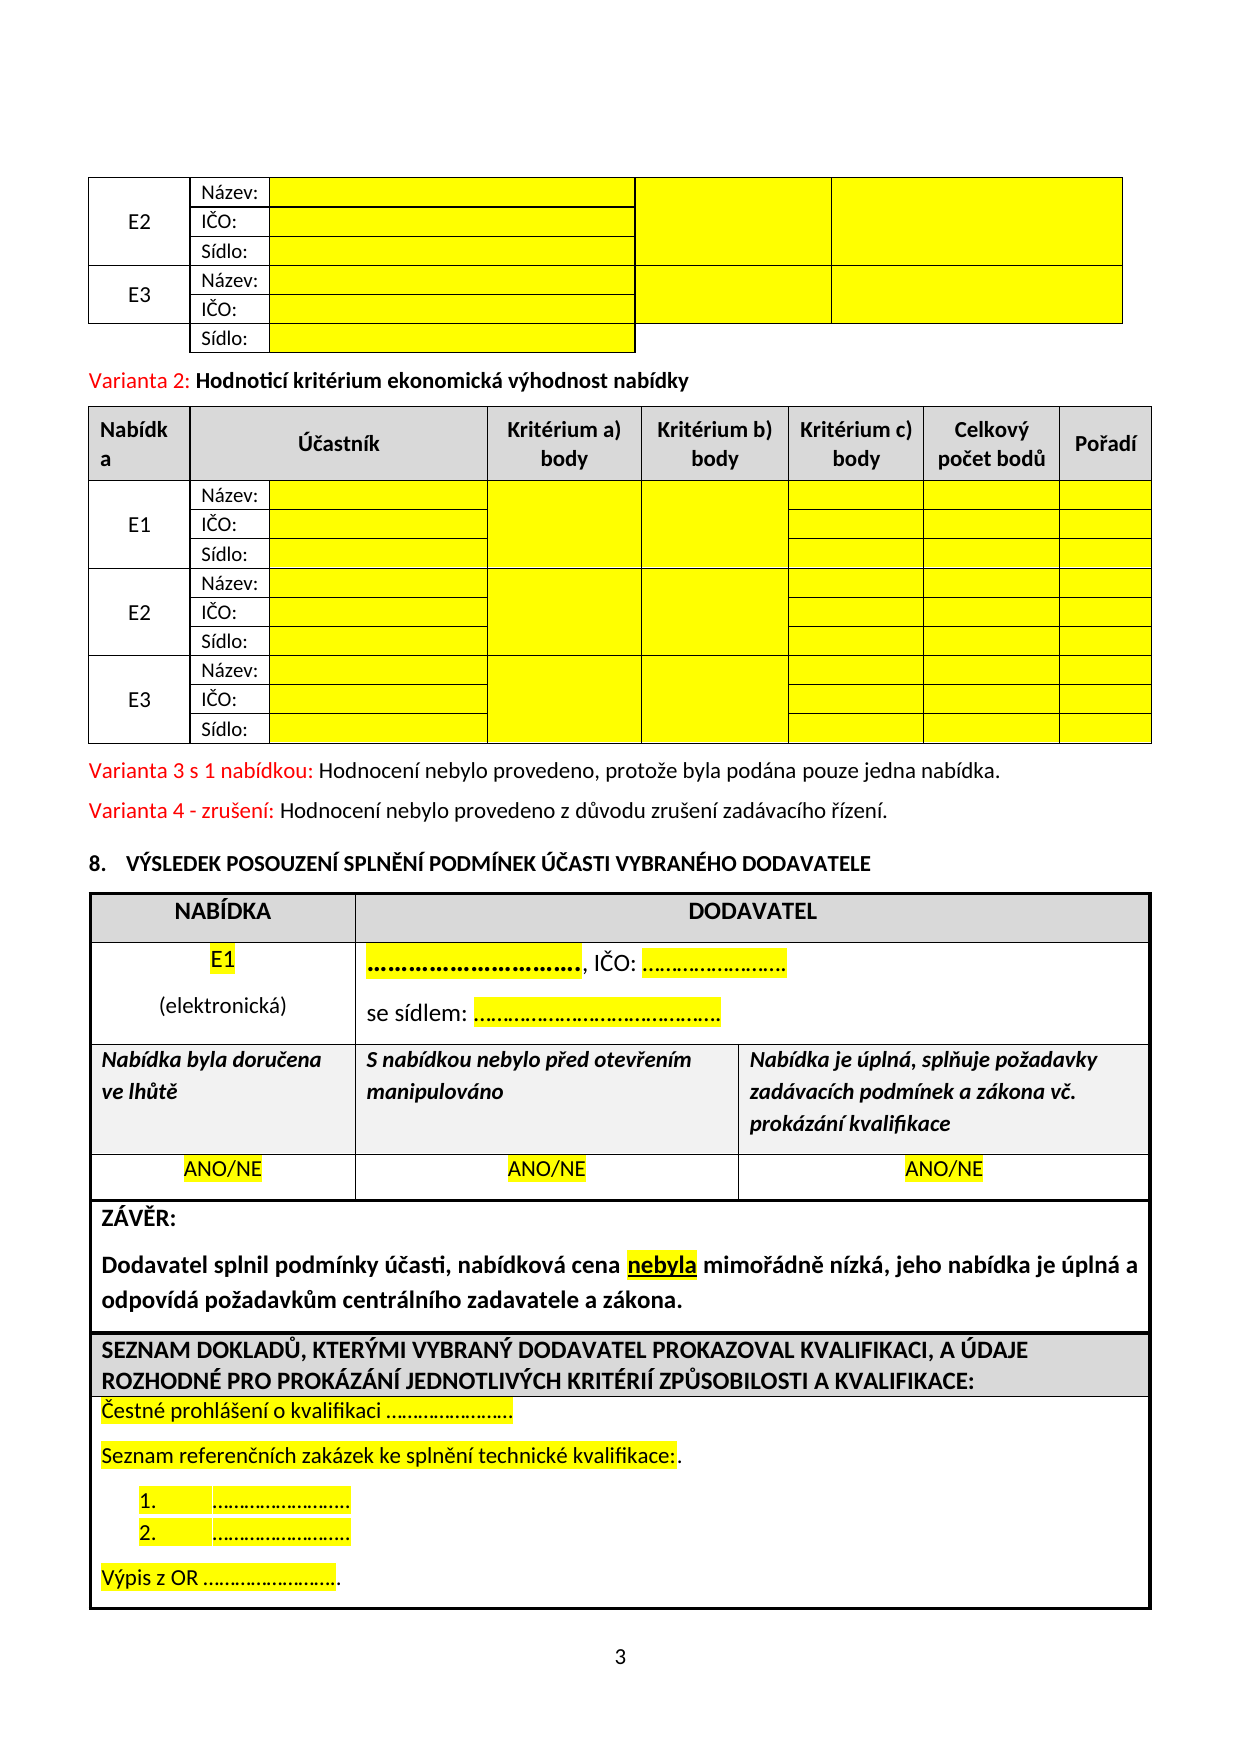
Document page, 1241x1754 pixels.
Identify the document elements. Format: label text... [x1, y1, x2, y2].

table_cell [636, 266, 831, 323]
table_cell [92, 1397, 1148, 1607]
table_cell [789, 510, 923, 538]
table_cell Nabídka byla doručena ve lhůtě [92, 1045, 355, 1153]
subtitle VÝSLEDEK POSOUZENÍ SPLNĚNÍ PODMÍNEK ÚČASTI VYBRANÉHO DODAVATELE [89, 849, 1152, 878]
text Varianta 3 s 1 nabídkou: Hodnocení nebylo provedeno, protože byla podána pouze jedna nabídka. [89, 756, 1152, 784]
table_cell IČO: [191, 208, 269, 236]
table_cell [789, 481, 923, 509]
table_header Celkový počet bodů [924, 407, 1059, 480]
table_cell …………………………., IČO: ……………………. se sídlem: ……………………………………. [356, 943, 1148, 1044]
table_cell ANO/NE [356, 1155, 738, 1199]
table_cell E3 [89, 266, 189, 323]
table_header DODAVATEL [356, 895, 1148, 942]
table_cell ANO/NE [92, 1155, 355, 1199]
table_header Kritérium b) body [642, 407, 788, 480]
table_cell [924, 627, 1059, 655]
table_cell [270, 569, 487, 597]
table_cell [642, 656, 788, 742]
table_header Kritérium c) body [789, 407, 923, 480]
table_cell [789, 598, 923, 626]
table_cell S nabídkou nebylo před otevřením manipulováno [356, 1045, 738, 1153]
table_cell [488, 569, 641, 655]
table_cell Sídlo: [191, 539, 269, 567]
table_cell [270, 295, 634, 323]
table_cell [832, 178, 1122, 265]
table_cell [789, 627, 923, 655]
table_cell [924, 539, 1059, 567]
table_cell [270, 656, 487, 684]
table_cell [636, 178, 831, 265]
table_cell E1 [89, 481, 189, 567]
table_cell E2 [89, 569, 189, 655]
table_cell Název: [191, 266, 269, 294]
table_cell [924, 598, 1059, 626]
table_cell Název: [191, 569, 269, 597]
table_cell IČO: [191, 685, 269, 713]
table_cell ANO/NE [739, 1155, 1148, 1199]
table_cell [924, 685, 1059, 713]
table_cell [270, 598, 487, 626]
table_cell [789, 714, 923, 742]
table_cell IČO: [191, 598, 269, 626]
table_cell [924, 510, 1059, 538]
table_cell Název: [191, 178, 269, 206]
table_cell [270, 237, 634, 265]
table_header Účastník [191, 407, 487, 480]
table_cell [270, 685, 487, 713]
table_cell [1060, 539, 1151, 567]
table_cell [488, 656, 641, 742]
table_cell Sídlo: [191, 714, 269, 742]
table_cell [789, 569, 923, 597]
table_cell Název: [191, 481, 269, 509]
table_header NABÍDKA [92, 895, 355, 942]
table_header Kritérium a) body [488, 407, 641, 480]
table_cell SEZNAM DOKLADŮ, KTERÝMI VYBRANÝ DODAVATEL PROKAZOVAL KVALIFIKACI, A ÚDAJE ROZHODNÉ PRO PROKÁZÁNÍ JEDNOTLIVÝCH KRITÉRIÍ ZPŮSOBILOSTI A KVALIFIKACE: [92, 1335, 1148, 1396]
table_cell [924, 656, 1059, 684]
table_cell [270, 481, 487, 509]
table_cell [1060, 685, 1151, 713]
text Varianta 2: Hodnoticí kritérium ekonomická výhodnost nabídky [89, 366, 1152, 394]
table_cell E1 (elektronická) [92, 943, 355, 1044]
table_cell E2 [89, 178, 189, 265]
table_cell [1060, 510, 1151, 538]
table_cell [270, 539, 487, 567]
table_cell [1060, 714, 1151, 742]
table_cell [924, 714, 1059, 742]
table_cell Sídlo: [191, 237, 269, 265]
table_cell [270, 510, 487, 538]
table_cell [270, 324, 634, 352]
table_cell Název: [191, 656, 269, 684]
table_cell [270, 714, 487, 742]
table_cell [1060, 627, 1151, 655]
table_cell ZÁVĚR: Dodavatel splnil podmínky účasti, nabídková cena nebyla mimořádně nízká, jeho nabídka je úplná a odpovídá požadavkům centrálního zadavatele a zákona. [92, 1202, 1148, 1331]
table_cell [642, 481, 788, 567]
text Varianta 4 - zrušení: Hodnocení nebylo provedeno z důvodu zrušení zadávacího řízení. [89, 797, 1152, 824]
table_cell [1060, 481, 1151, 509]
table_cell [1060, 569, 1151, 597]
table_header Pořadí [1060, 407, 1151, 480]
table_cell [270, 627, 487, 655]
table_cell [789, 656, 923, 684]
table_cell [832, 266, 1122, 323]
table_cell [642, 569, 788, 655]
table_cell [789, 685, 923, 713]
table_cell [270, 178, 634, 206]
table_cell [924, 569, 1059, 597]
table_cell [1060, 598, 1151, 626]
table_cell [488, 481, 641, 567]
table_cell [789, 539, 923, 567]
table_cell Nabídka je úplná, splňuje požadavky zadávacích podmínek a zákona vč. prokázání kvalifikace [739, 1045, 1148, 1153]
table_cell [924, 481, 1059, 509]
table_cell E3 [89, 656, 189, 742]
table_cell IČO: [191, 510, 269, 538]
table_cell Sídlo: [191, 627, 269, 655]
table_cell IČO: [191, 295, 269, 323]
table_header Nabídka [89, 407, 189, 480]
table_cell Sídlo: [191, 324, 269, 352]
table_cell [270, 208, 634, 236]
table_cell [1060, 656, 1151, 684]
table_cell [270, 266, 634, 294]
